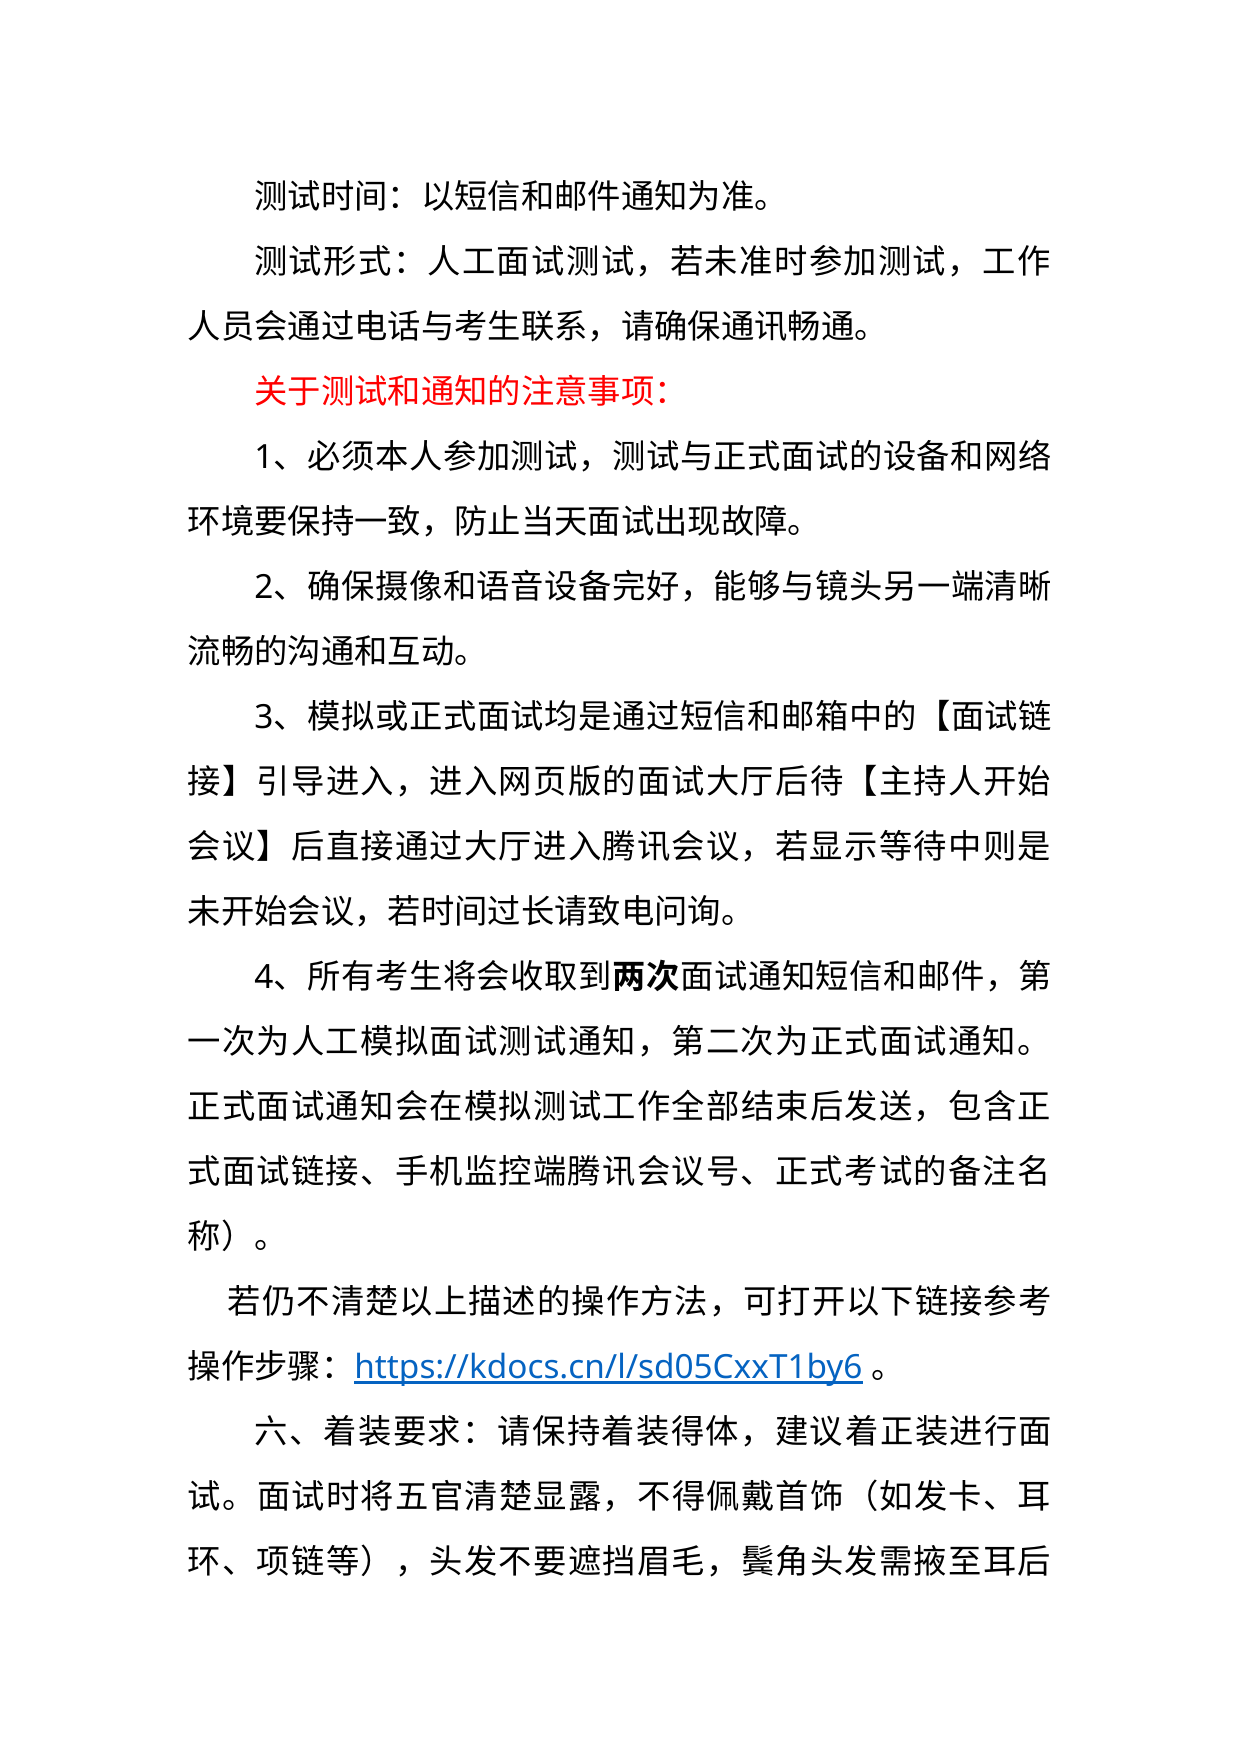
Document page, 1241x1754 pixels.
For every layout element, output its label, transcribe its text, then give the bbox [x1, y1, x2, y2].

text 若仍不清楚以上描述的操作方法，可打开以下链接参考操作步骤：https://kdocs.cn/l/sd05CxxT1by6 。 [187, 1267, 1053, 1397]
text 测试形式：人工面试测试，若未准时参加测试，工作人员会通过电话与考生联系，请确保通讯畅通。 [187, 227, 1053, 357]
text 1、必须本人参加测试，测试与正式面试的设备和网络环境要保持一致，防止当天面试出现故障。 [187, 422, 1053, 552]
text 测试时间：以短信和邮件通知为准。 [187, 162, 1053, 227]
text 4、所有考生将会收取到两次面试通知短信和邮件，第一次为人工模拟面试测试通知，第二次为正式面试通知。正式面试通知会在模拟测试工作全部结束后发送，包含正式面试链接、手机监控端腾讯会议号、正式考试的备注名称）。 [187, 942, 1053, 1267]
text 关于测试和通知的注意事项： [187, 357, 1053, 422]
text 2、确保摄像和语音设备完好，能够与镜头另一端清晰流畅的沟通和互动。 [187, 552, 1053, 682]
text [187, 1397, 1053, 1592]
text 3、模拟或正式面试均是通过短信和邮箱中的【面试链接】引导进入，进入网页版的面试大厅后待【主持人开始会议】后直接通过大厅进入腾讯会议，若显示等待中则是未开始会议，若时间过长请致电问询。 [187, 682, 1053, 942]
